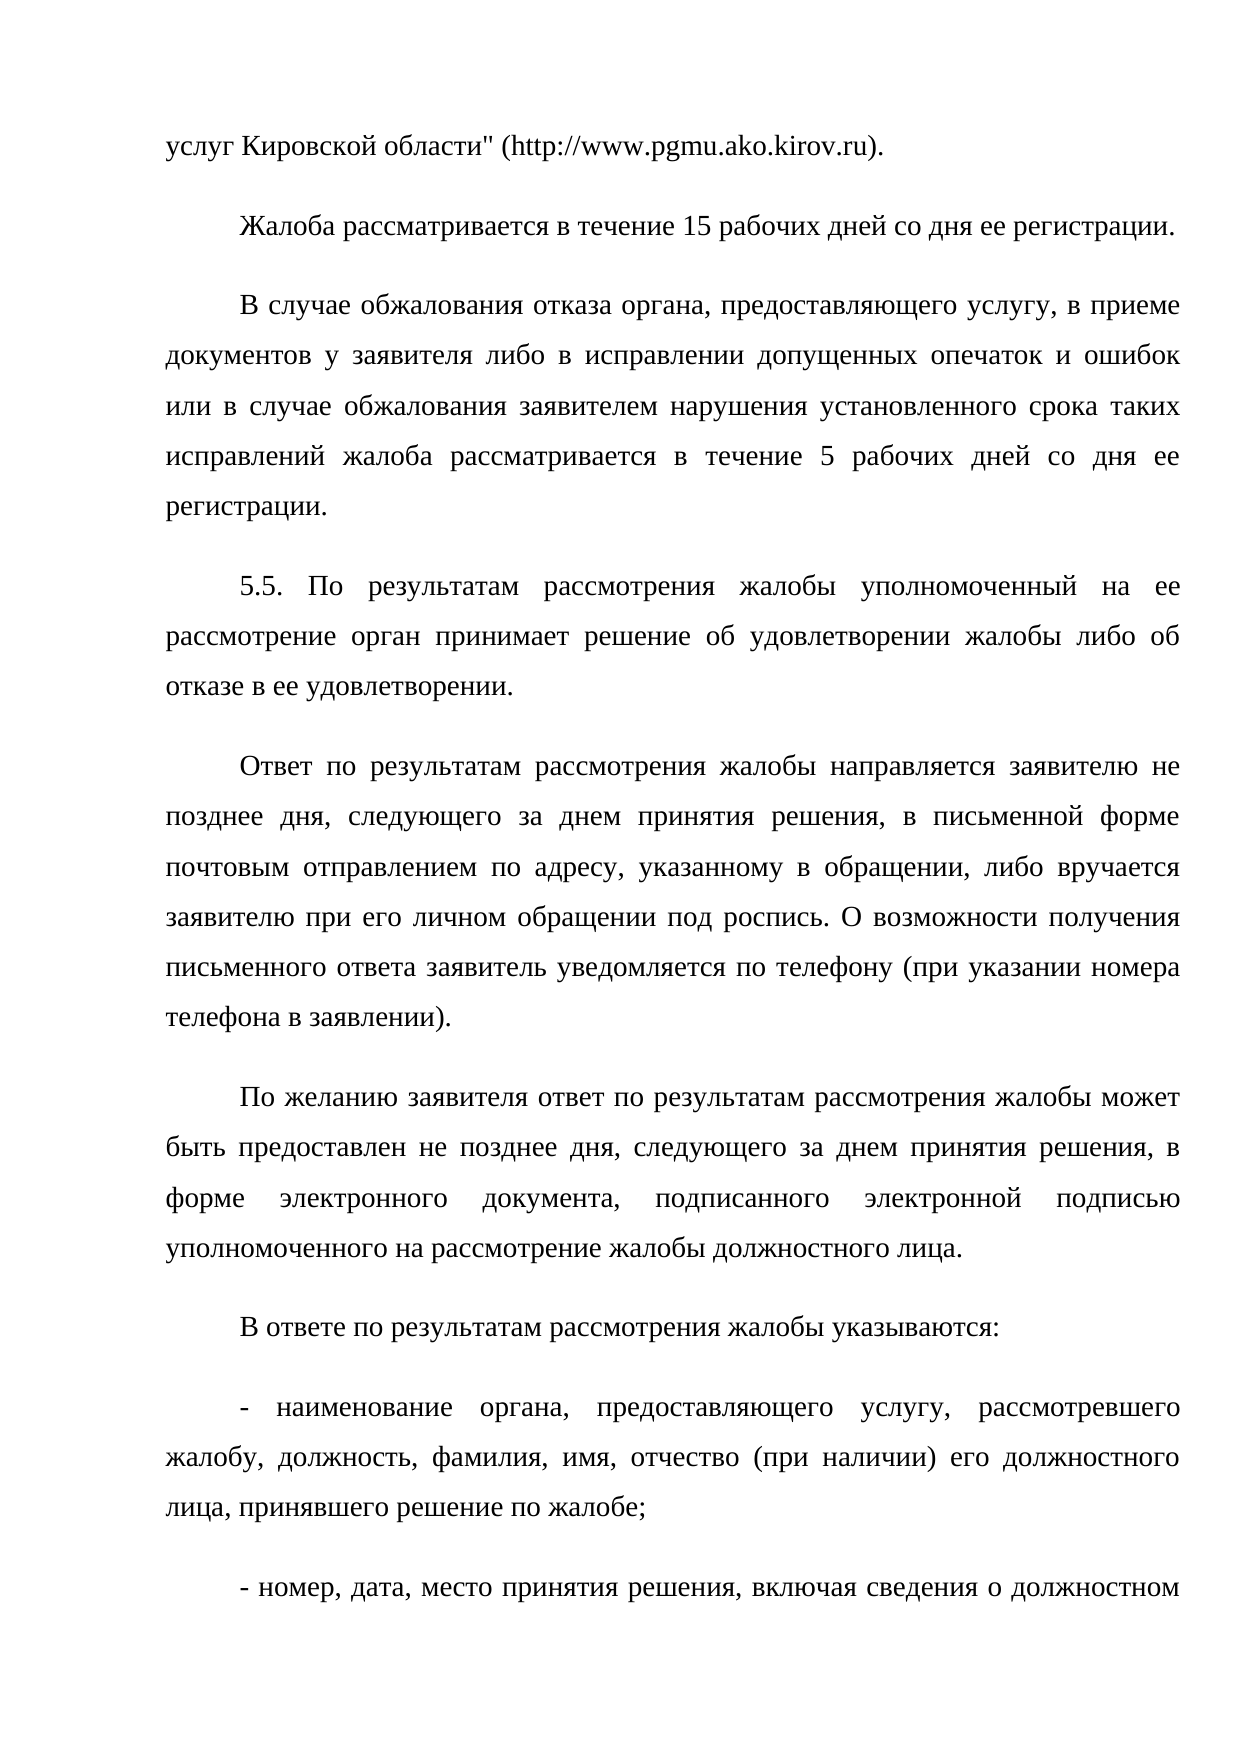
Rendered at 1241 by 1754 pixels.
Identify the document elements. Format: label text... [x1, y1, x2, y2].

text Жалоба рассматривается в течение 15 рабочих дней со дня ее регистрации. [165, 208, 1181, 241]
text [165, 1569, 1181, 1603]
text В случае обжалования отказа органа, предоставляющего услугу, в приеме документов у заявителя либо в исправлении допущенных опечаток и ошибок или в случае обжалования заявителем нарушения установленного срока таких исправлений жалоба рассматривается в течение 5 рабочих дней со дня ее регистрации. [165, 287, 1181, 522]
text - наименование органа, предоставляющего услугу, рассмотревшего жалобу, должность, фамилия, имя, отчество (при наличии) его должностного лица, принявшего решение по жалобе; [165, 1389, 1181, 1523]
text В ответе по результатам рассмотрения жалобы указываются: [165, 1309, 1181, 1343]
text По желанию заявителя ответ по результатам рассмотрения жалобы может быть предоставлен не позднее дня, следующего за днем принятия решения, в форме электронного документа, подписанного электронной подписью уполномоченного на рассмотрение жалобы должностного лица. [165, 1079, 1181, 1263]
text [165, 128, 1181, 162]
text Ответ по результатам рассмотрения жалобы направляется заявителю не позднее дня, следующего за днем принятия решения, в письменной форме почтовым отправлением по адресу, указанному в обращении, либо вручается заявителю при его личном обращении под роспись. О возможности получения письменного ответа заявитель уведомляется по телефону (при указании номера телефона в заявлении). [165, 748, 1181, 1033]
text 5.5. По результатам рассмотрения жалобы уполномоченный на ее рассмотрение орган принимает решение об удовлетворении жалобы либо об отказе в ее удовлетворении. [165, 568, 1181, 702]
